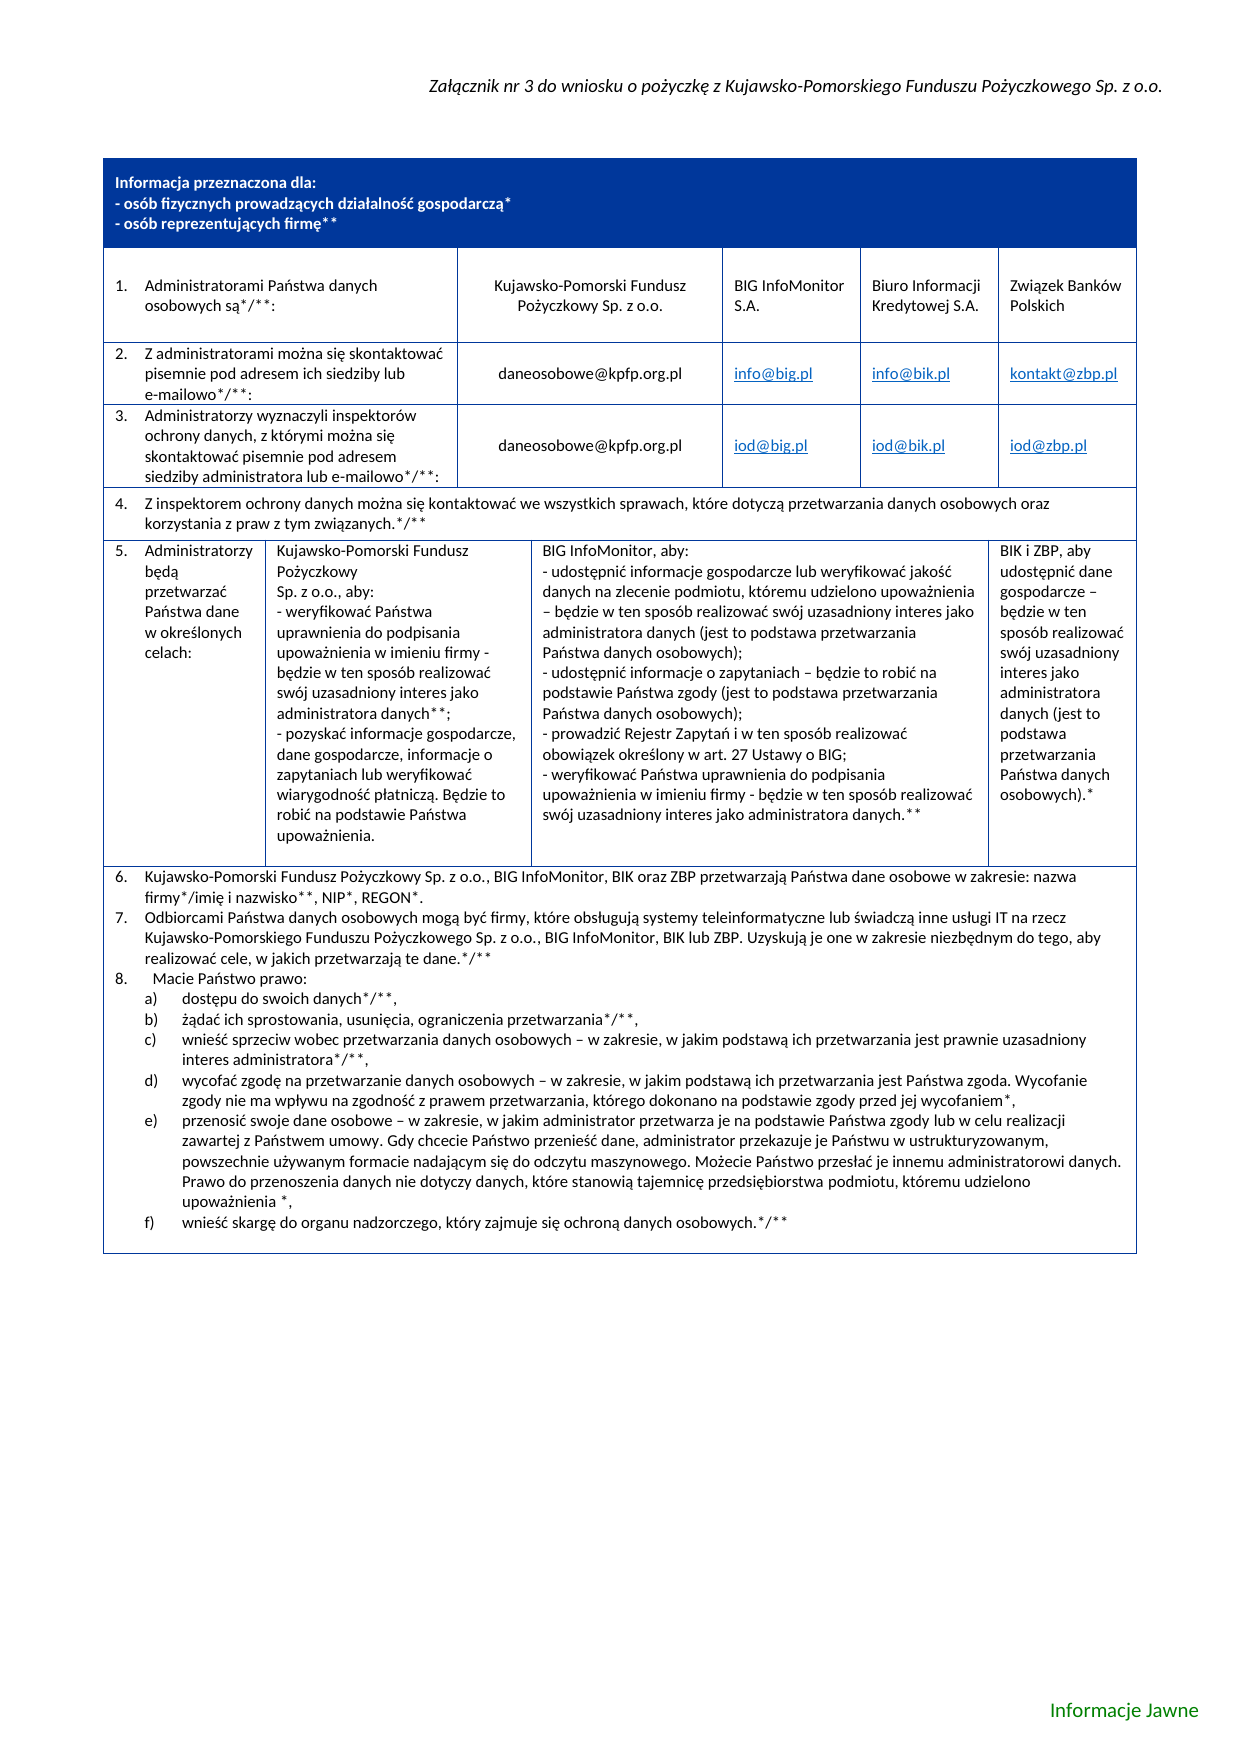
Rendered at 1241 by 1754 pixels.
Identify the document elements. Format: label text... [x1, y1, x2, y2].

table_cell Kujawsko-Pomorski Fundusz Pożyczkowy Sp. z o.o., aby: - weryfikować Państwa uprawnienia do podpisania upoważnienia w imieniu firmy - będzie w ten sposób realizować swój uzasadniony interes jako administratora danych**; - pozyskać informacje gospodarcze, dane gospodarcze, informacje o zapytaniach lub weryfikować wiarygodność płatniczą. Będzie to robić na podstawie Państwa upoważnienia. [266, 541, 531, 866]
table_cell daneosobowe@kpfp.org.pl [458, 405, 722, 487]
table_cell Kujawsko-Pomorski Fundusz Pożyczkowy Sp. z o.o., BIG InfoMonitor, BIK oraz ZBP przetwarzają Państwa dane osobowe w zakresie: nazwa firmy*/imię i nazwisko**, NIP*, REGON*. Odbiorcami Państwa danych osobowych mogą być firmy, które obsługują systemy teleinformatyczne lub świadczą inne usługi IT na rzecz Kujawsko-Pomorskiego Funduszu Pożyczkowego Sp. z o.o., BIG InfoMonitor, BIK lub ZBP. Uzyskują je one w zakresie niezbędnym do tego, aby realizować cele, w jakich przetwarzają te dane.*/** Macie Państwo prawo: dostępu do swoich danych*/**, żądać ich sprostowania, usunięcia, ograniczenia przetwarzania*/**, wnieść sprzeciw wobec przetwarzania danych osobowych – w zakresie, w jakim podstawą ich przetwarzania jest prawnie uzasadniony interes administratora*/**, wycofać zgodę na przetwarzanie danych osobowych – w zakresie, w jakim podstawą ich przetwarzania jest Państwa zgoda. Wycofanie zgody nie ma wpływu na zgodność z prawem przetwarzania, którego dokonano na podstawie zgody przed jej wycofaniem*, przenosić swoje dane osobowe – w zakresie, w jakim administrator przetwarza je na podstawie Państwa zgody lub w celu realizacji zawartej z Państwem umowy. Gdy chcecie Państwo przenieść dane, administrator przekazuje je Państwu w ustrukturyzowanym, powszechnie używanym formacie nadającym się do odczytu maszynowego. Możecie Państwo przesłać je innemu administratorowi danych. Prawo do przenoszenia danych nie dotyczy danych, które stanowią tajemnicę przedsiębiorstwa podmiotu, któremu udzielono upoważnienia *, wnieść skargę do organu nadzorczego, który zajmuje się ochroną danych osobowych.*/** [104, 867, 1136, 1253]
table_cell Administratorzy wyznaczyli inspektorów ochrony danych, z którymi można się skontaktować pisemnie pod adresem siedziby administratora lub e-mailowo*/**: [104, 405, 457, 487]
table_cell Z inspektorem ochrony danych można się kontaktować we wszystkich sprawach, które dotyczą przetwarzania danych osobowych oraz korzystania z praw z tym związanych.*/** [104, 488, 1136, 539]
table_cell iod@zbp.pl [999, 405, 1136, 487]
table_cell Związek Banków Polskich [999, 248, 1136, 342]
table_cell Biuro Informacji Kredytowej S.A. [861, 248, 998, 342]
table_cell iod@bik.pl [861, 405, 998, 487]
table_cell Administratorami Państwa danych osobowych są*/**: [104, 248, 457, 342]
table_cell info@bik.pl [861, 343, 998, 404]
table_cell info@big.pl [723, 343, 860, 404]
table_cell Kujawsko-Pomorski Fundusz Pożyczkowy Sp. z o.o. [458, 248, 722, 342]
table_cell kontakt@zbp.pl [999, 343, 1136, 404]
table_header Informacja przeznaczona dla: - osób fizycznych prowadzących działalność gospodarczą* - osób reprezentujących firmę** [104, 159, 1136, 247]
table_cell BIG InfoMonitor S.A. [723, 248, 860, 342]
table_cell BIK i ZBP, aby udostępnić dane gospodarcze – będzie w ten sposób realizować swój uzasadniony interes jako administratora danych (jest to podstawa przetwarzania Państwa danych osobowych).* [989, 541, 1136, 866]
table_cell Administratorzy będą przetwarzać Państwa dane w określonych celach: [104, 541, 265, 866]
table_cell Z administratorami można się skontaktować pisemnie pod adresem ich siedziby lub e-mailowo*/**: [104, 343, 457, 404]
table_cell BIG InfoMonitor, aby: - udostępnić informacje gospodarcze lub weryfikować jakość danych na zlecenie podmiotu, któremu udzielono upoważnienia – będzie w ten sposób realizować swój uzasadniony interes jako administratora danych (jest to podstawa przetwarzania Państwa danych osobowych); - udostępnić informacje o zapytaniach – będzie to robić na podstawie Państwa zgody (jest to podstawa przetwarzania Państwa danych osobowych); - prowadzić Rejestr Zapytań i w ten sposób realizować obowiązek określony w art. 27 Ustawy o BIG; - weryfikować Państwa uprawnienia do podpisania upoważnienia w imieniu firmy - będzie w ten sposób realizować swój uzasadniony interes jako administratora danych.** [532, 541, 988, 866]
table_cell daneosobowe@kpfp.org.pl [458, 343, 722, 404]
table_cell iod@big.pl [723, 405, 860, 487]
